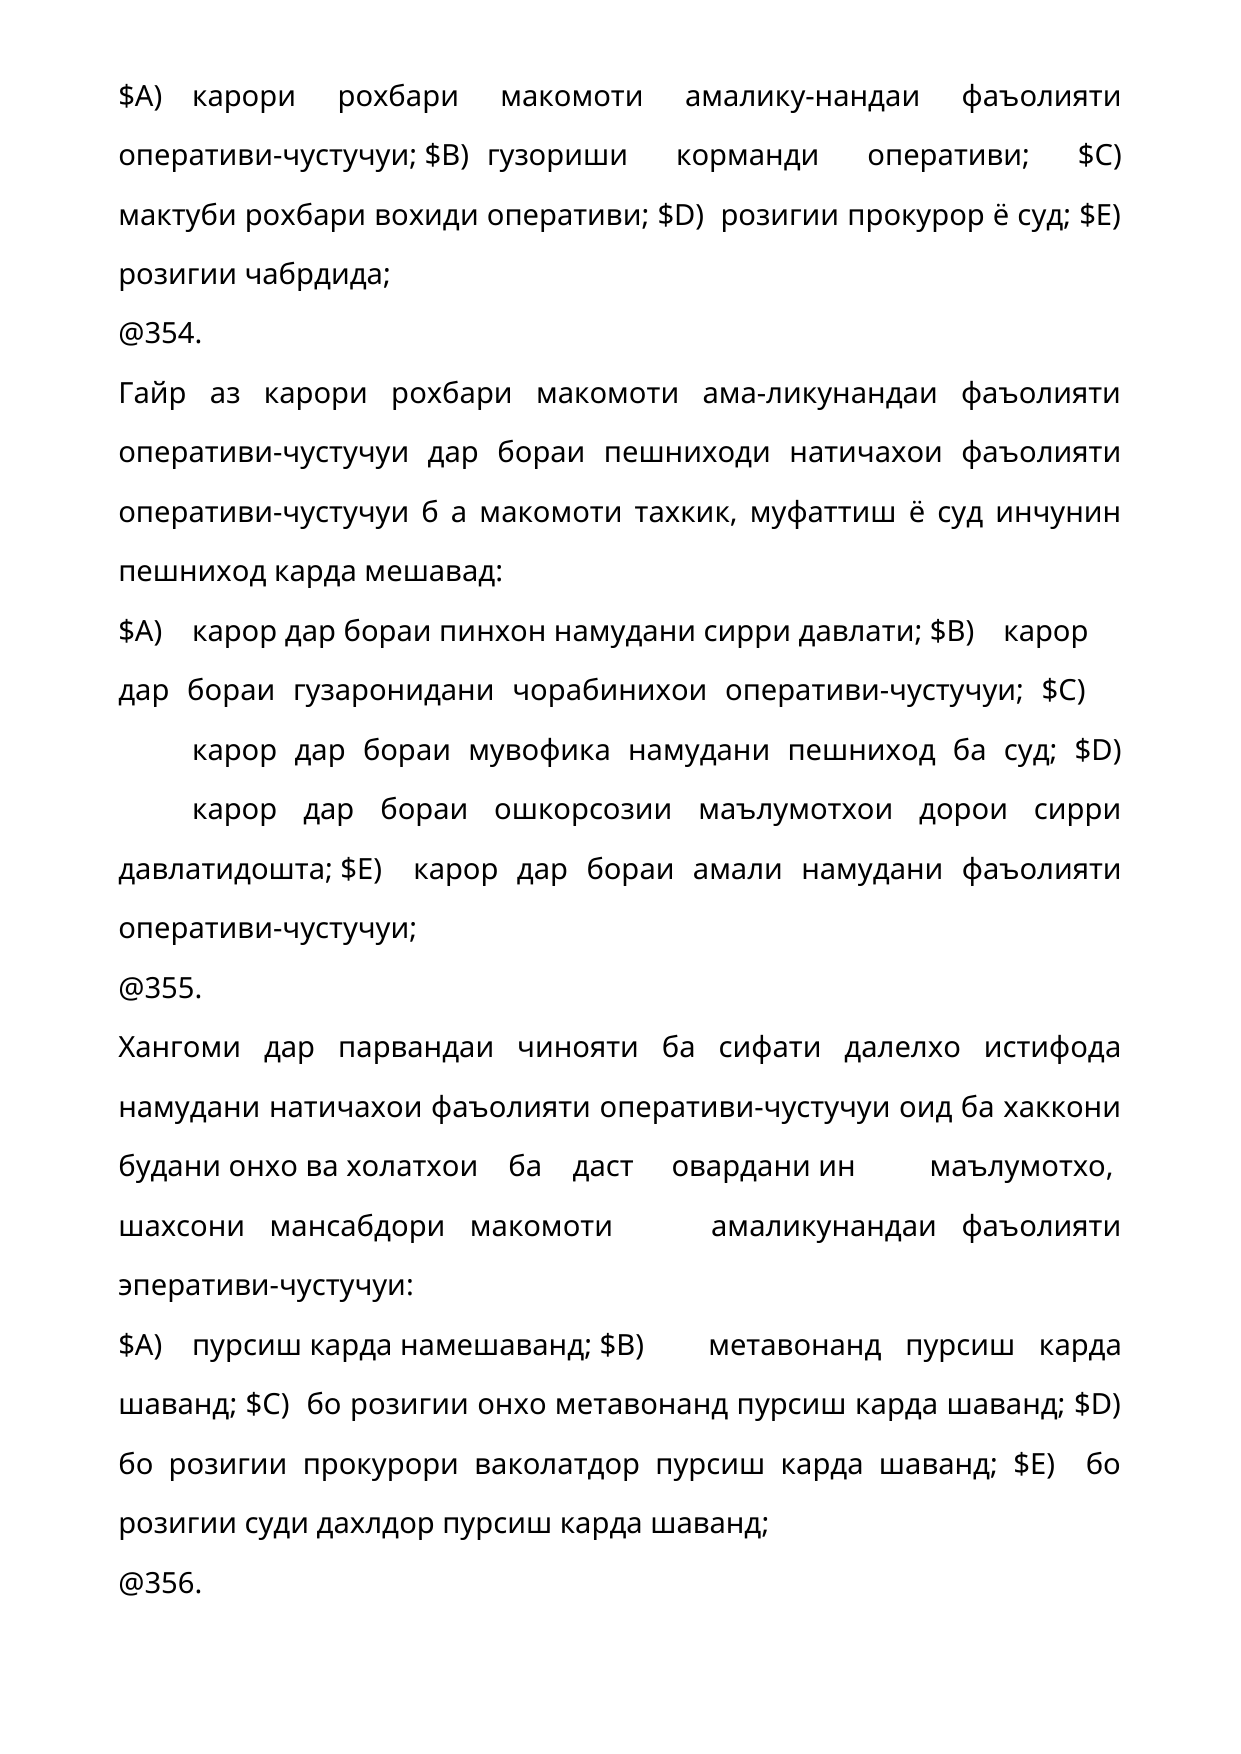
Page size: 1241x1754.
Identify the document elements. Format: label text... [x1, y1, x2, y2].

text Гайр аз карори рохбари макомоти ама-ликунандаи фаъолияти оперативи-чустучуи дар бораи пешниходи натичахои фаъолияти оперативи-чустучуи б а макомоти тахкик, муфаттиш ё суд инчунин пешниход карда мешавад: [118, 372, 1122, 590]
text @354. [118, 313, 1122, 352]
text $A) карор дар бораи пинхон намудани сирри давлати; $B) карор дар бораи гузаронидани чорабинихои оперативи-чустучуи; $C) карор дар бораи мувофика намудани пешниход ба суд; $D) карор дар бораи ошкорсозии маълумотхои дорои сирри давлатидошта; $Е) карор дар бораи амали намудани фаъолияти оперативи-чустучуи; [118, 610, 1122, 947]
text Хангоми дар парвандаи чинояти ба сифати далелхо истифода намудани натичахои фаъолияти оперативи-чустучуи оид ба хаккони будани онхо ва холатхои ба даст овардани ин маълумотхо, шахсони мансабдори макомоти амаликунандаи фаъолияти эперативи-чустучуи: [118, 1027, 1122, 1304]
text @356. [118, 1562, 1122, 1602]
text @355. [118, 967, 1122, 1007]
text $A) карори рохбари макомоти амалику-нандаи фаъолияти оперативи-чустучуи; $B) гузориши корманди оперативи; $C) мактуби рохбари вохиди оперативи; $D) розигии прокурор ё суд; $Е) розигии чабрдида; [118, 75, 1122, 293]
text $A) пурсиш карда намешаванд; $B) метавонанд пурсиш карда шаванд; $C) бо розигии онхо метавонанд пурсиш карда шаванд; $D) бо розигии прокурори ваколатдор пурсиш карда шаванд; $Е) бо розигии суди дахлдор пурсиш карда шаванд; [118, 1324, 1122, 1542]
